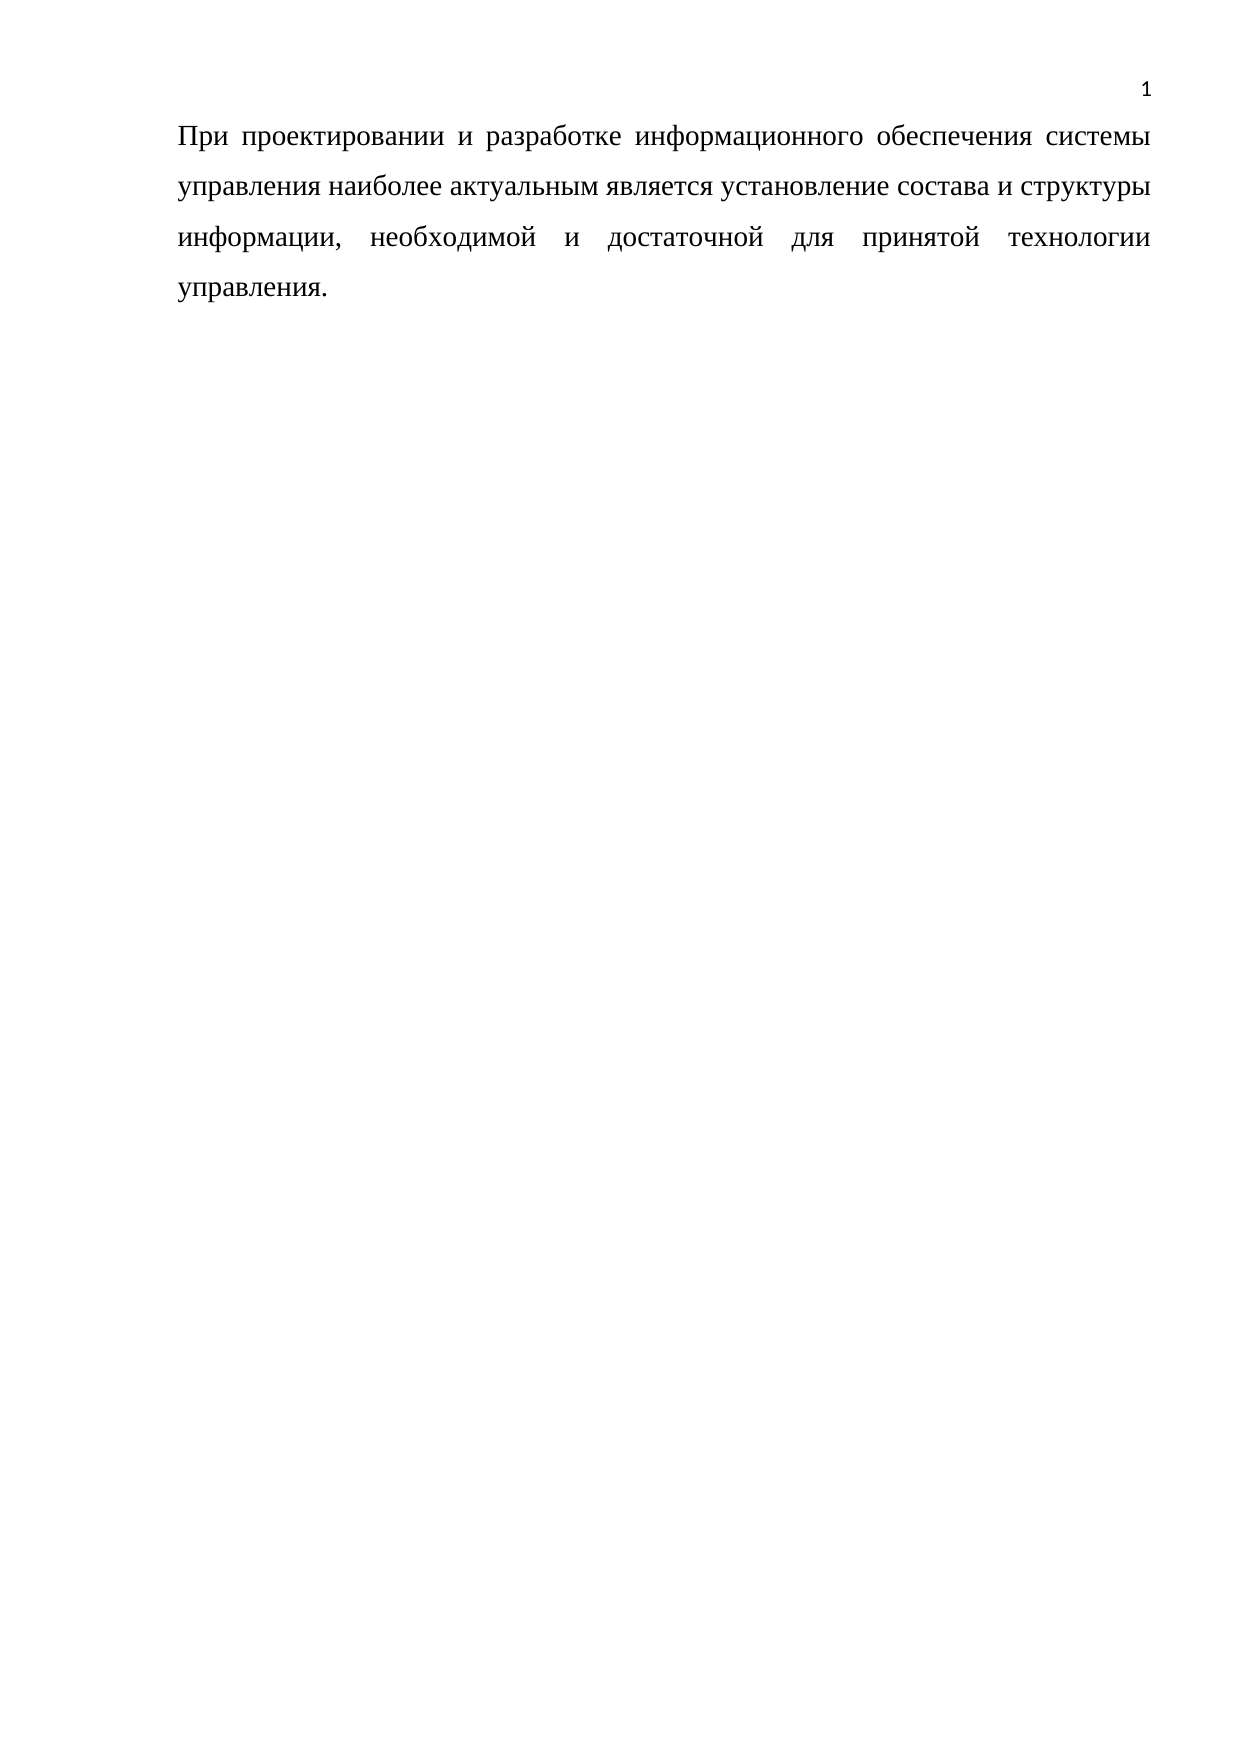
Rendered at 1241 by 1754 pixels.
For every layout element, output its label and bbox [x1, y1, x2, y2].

text [177, 118, 1152, 303]
